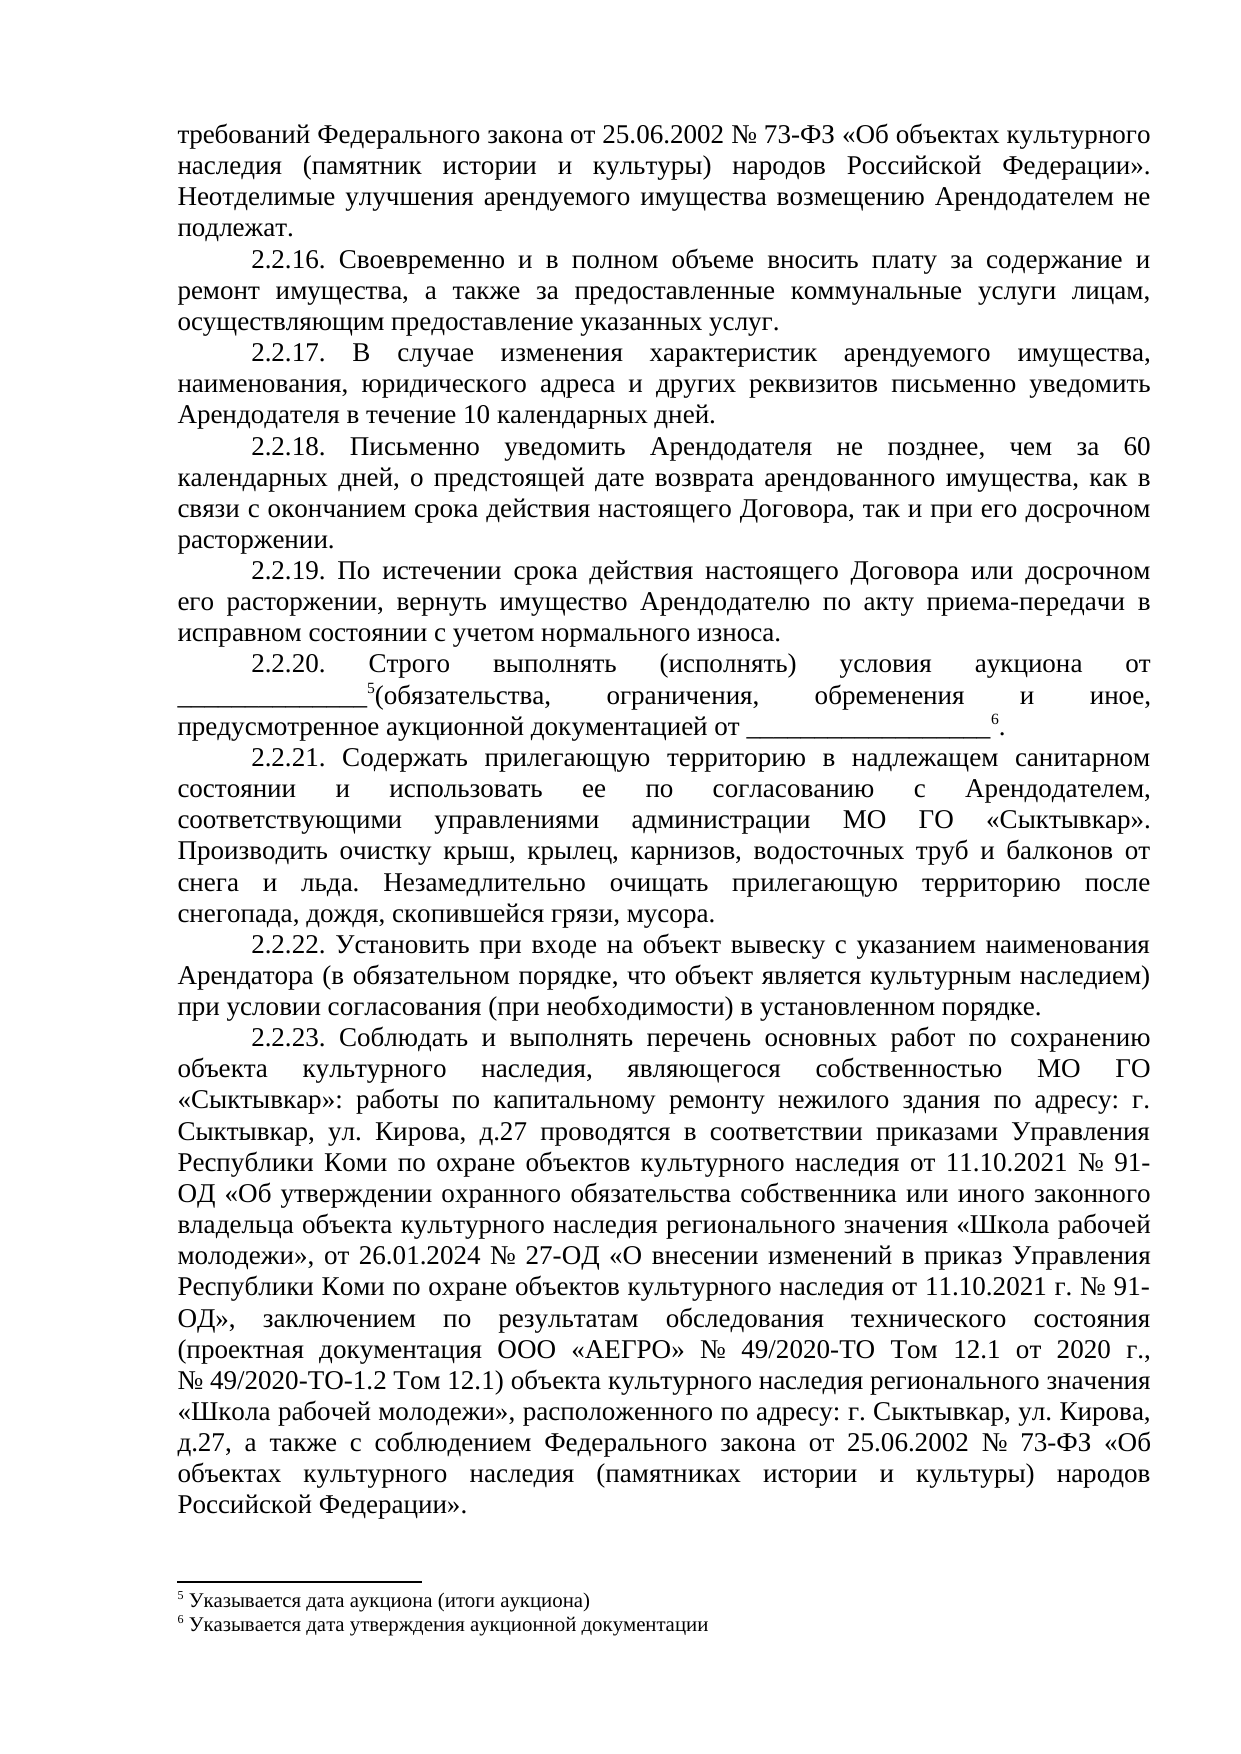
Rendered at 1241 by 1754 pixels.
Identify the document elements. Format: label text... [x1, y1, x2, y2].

text 2.2.19. По истечении срока действия настоящего Договора или досрочном его расторжении, вернуть имущество Арендодателю по акту приема-передачи в исправном состоянии с учетом нормального износа. [177, 554, 1152, 648]
text 2.2.23. Соблюдать и выполнять перечень основных работ по сохранению объекта культурного наследия, являющегося собственностью МО ГО «Сыктывкар»: работы по капитальному ремонту нежилого здания по адресу: г. Сыктывкар, ул. Кирова, д.27 проводятся в соответствии приказами Управления Республики Коми по охране объектов культурного наследия от 11.10.2021 № 91-ОД «Об утверждении охранного обязательства собственника или иного законного владельца объекта культурного наследия регионального значения «Школа рабочей молодежи», от 26.01.2024 № 27-ОД «О внесении изменений в приказ Управления Республики Коми по охране объектов культурного наследия от 11.10.2021 г. № 91-ОД», заключением по результатам обследования технического состояния (проектная документация ООО «АЕГРО» № 49/2020-ТО Том 12.1 от 2020 г., № 49/2020-ТО-1.2 Том 12.1) объекта культурного наследия регионального значения «Школа рабочей молодежи», расположенного по адресу: г. Сыктывкар, ул. Кирова, д.27, а также с соблюдением Федерального закона от 25.06.2002 № 73-ФЗ «Об объектах культурного наследия (памятниках истории и культуры) народов Российской Федерации». [177, 1364, 1152, 1520]
text 2.2.18. Письменно уведомить Арендодателя не позднее, чем за 60 календарных дней, о предстоящей дате возврата арендованного имущества, как в связи с окончанием срока действия настоящего Договора, так и при его досрочном расторжении. [177, 429, 1152, 554]
text 2.2.22. Установить при входе на объект вывеску с указанием наименования Арендатора (в обязательном порядке, что объект является культурным наследием) при условии согласования (при необходимости) в установленном порядке. [177, 928, 1152, 1021]
text 2.2.17. В случае изменения характеристик арендуемого имущества, наименования, юридического адреса и других реквизитов письменно уведомить Арендодателя в течение 10 календарных дней. [177, 336, 1152, 429]
text 2.2.21. Содержать прилегающую территорию в надлежащем санитарном состоянии и использовать ее по согласованию с Арендодателем, соответствующими управлениями администрации МО ГО «Сыктывкар». Производить очистку крыш, крылец, карнизов, водосточных труб и балконов от снега и льда. Незамедлительно очищать прилегающую территорию после снегопада, дождя, скопившейся грязи, мусора. [177, 741, 1152, 928]
text 2.2.16. Своевременно и в полном объеме вносить плату за содержание и ремонт имущества, а также за предоставленные коммунальные услуги лицам, осуществляющим предоставление указанных услуг. [177, 243, 1152, 336]
text 2.2.23. Соблюдать и выполнять перечень основных работ по сохранению объекта культурного наследия, являющегося собственностью МО ГО «Сыктывкар»: работы по капитальному ремонту нежилого здания по адресу: г. Сыктывкар, ул. Кирова, д.27 проводятся в соответствии приказами Управления Республики Коми по охране объектов культурного наследия от 11.10.2021 № 91-ОД «Об утверждении охранного обязательства собственника или иного законного владельца объекта культурного наследия регионального значения «Школа рабочей молодежи», от 26.01.2024 № 27-ОД «О внесении изменений в приказ Управления Республики Коми по охране объектов культурного наследия от 11.10.2021 г. № 91-ОД», заключением по результатам обследования технического состояния (проектная документация ООО «АЕГРО» № 49/2020-ТО Том 12.1 от 2020 г., № 49/2020-ТО-1.2 Том 12.1) объекта культурного наследия регионального значения «Школа рабочей молодежи», расположенного по адресу: г. Сыктывкар, ул. Кирова, д.27, а также с соблюдением Федерального закона от 25.06.2002 № 73-ФЗ «Об объектах культурного наследия (памятниках истории и культуры) народов Российской Федерации». [177, 1021, 1152, 1333]
text 2.2.20. Строго выполнять (исполнять) условия аукциона от ______________(обязательства, ограничения, обременения и иное, предусмотренное аукционной документацией от __________________. [177, 648, 1152, 741]
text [177, 118, 1152, 243]
